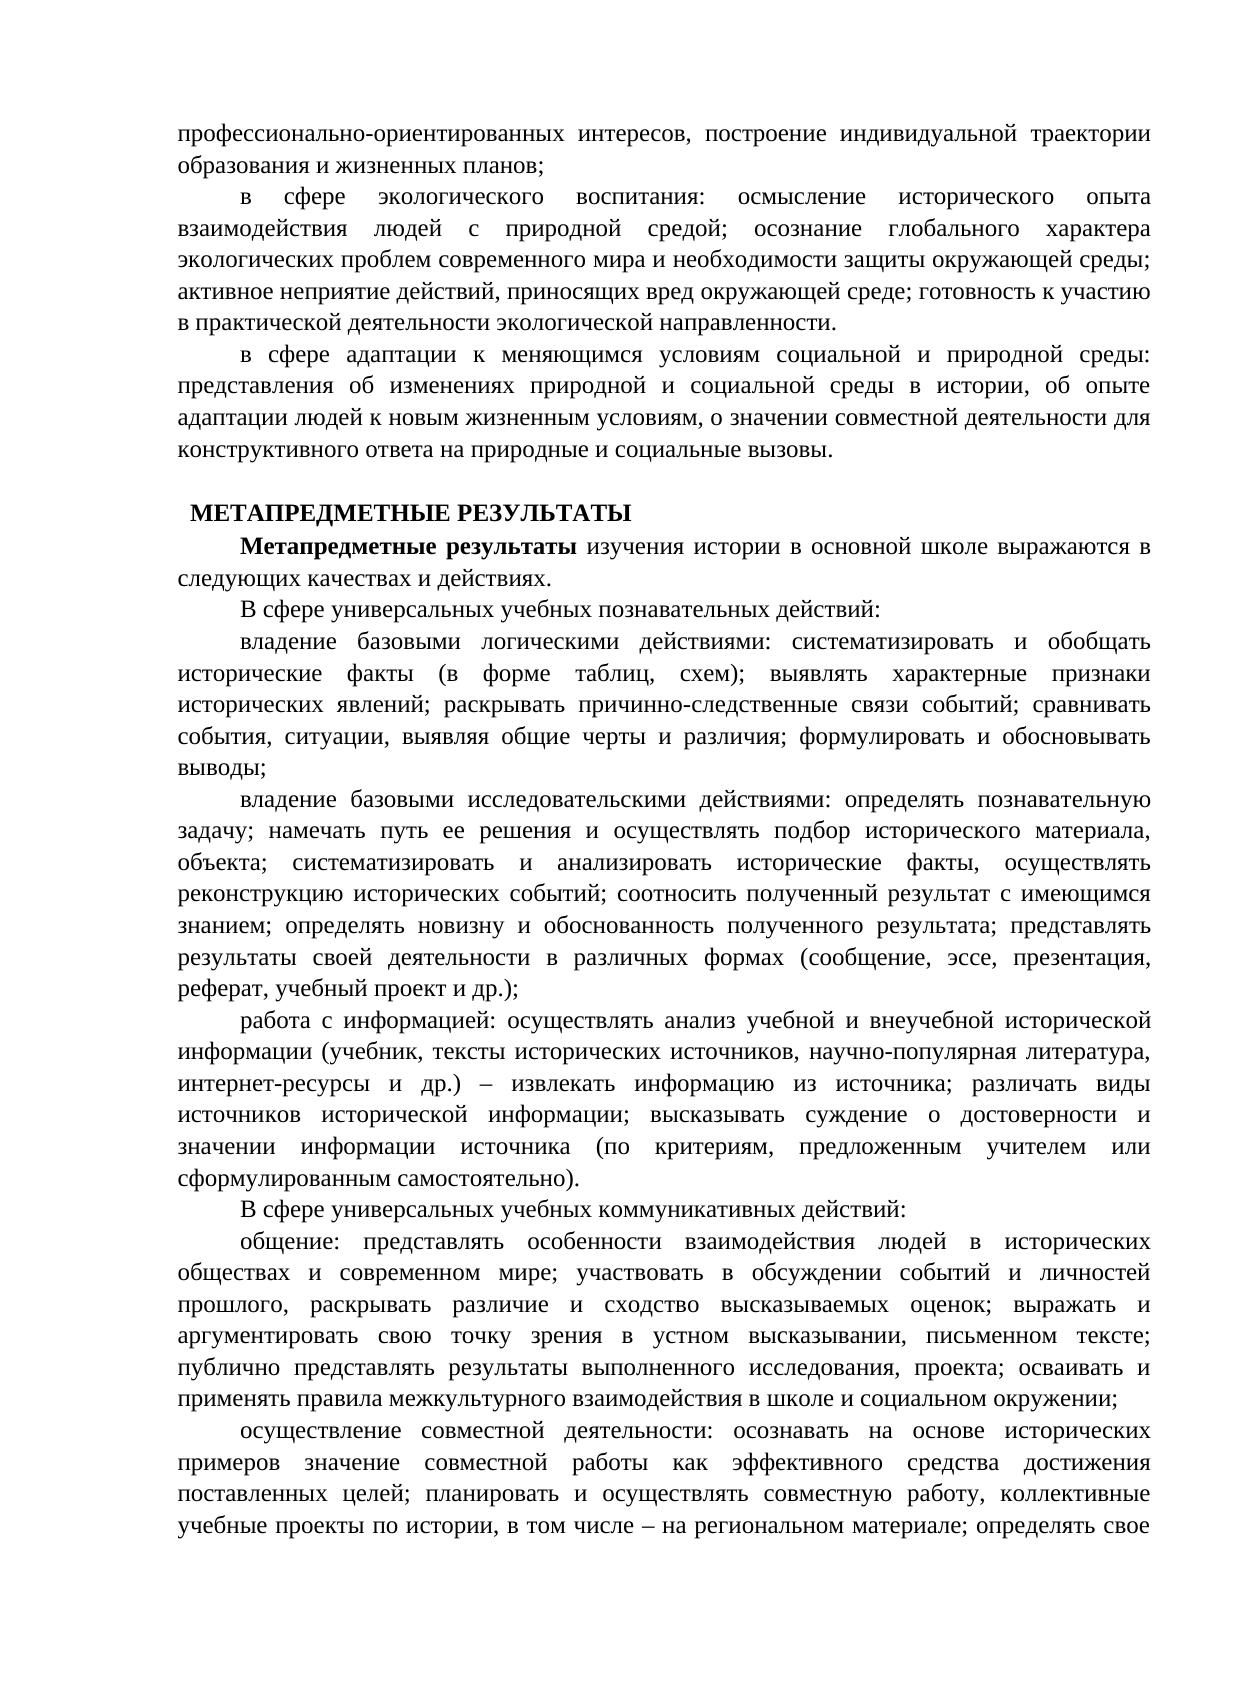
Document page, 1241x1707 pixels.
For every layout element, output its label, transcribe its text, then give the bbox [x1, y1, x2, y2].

text владение базовыми исследовательскими действиями: определять познавательную задачу; намечать путь ее решения и осуществлять подбор исторического материала, объекта; систематизировать и анализировать исторические факты, осуществлять реконструкцию исторических событий; соотносить полученный результат с имеющимся знанием; определять новизну и обоснованность полученного результата; представлять результаты своей деятельности в различных формах (сообщение, эссе, презентация, реферат, учебный проект и др.); [177, 784, 1152, 1002]
text работа с информацией: осуществлять анализ учебной и внеучебной исторической информации (учебник, тексты исторических источников, научно-популярная литература, интернет-ресурсы и др.) – извлекать информацию из источника; различать виды источников исторической информации; высказывать суждение о достоверности и значении информации источника (по критериям, предложенным учителем или сформулированным самостоятельно). [177, 1005, 1152, 1191]
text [177, 118, 1152, 178]
text в сфере экологического воспитания: осмысление исторического опыта взаимодействия людей с природной средой; осознание глобального характера экологических проблем современного мира и необходимости защиты окружающей среды; активное неприятие действий, приносящих вред окружающей среде; готовность к участию в практической деятельности экологической направленности. [177, 181, 1152, 336]
text Метапредметные результаты изучения истории в основной школе выражаются в следующих качествах и действиях. [177, 531, 1152, 592]
text в сфере адаптации к меняющимся условиям социальной и природной среды: представления об изменениях природной и социальной среды в истории, об опыте адаптации людей к новым жизненным условиям, о значении совместной деятельности для конструктивного ответа на природные и социальные вызовы. [177, 339, 1152, 462]
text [177, 1415, 1152, 1538]
text В сфере универсальных учебных познавательных действий: [177, 594, 1152, 623]
text общение: представлять особенности взаимодействия людей в исторических обществах и современном мире; участвовать в обсуждении событий и личностей прошлого, раскрывать различие и сходство высказываемых оценок; выражать и аргументировать свою точку зрения в устном высказывании, письменном тексте; публично представлять результаты выполненного исследования, проекта; осваивать и применять правила межкультурного взаимодействия в школе и социальном окружении; [177, 1226, 1152, 1412]
text МЕТАПРЕДМЕТНЫЕ РЕЗУЛЬТАТЫ [190, 498, 1152, 527]
text владение базовыми логическими действиями: систематизировать и обобщать исторические факты (в форме таблиц, схем); выявлять характерные признаки исторических явлений; раскрывать причинно-следственные связи событий; сравнивать события, ситуации, выявляя общие черты и различия; формулировать и обосновывать выводы; [177, 626, 1152, 781]
text В сфере универсальных учебных коммуникативных действий: [177, 1194, 1152, 1223]
